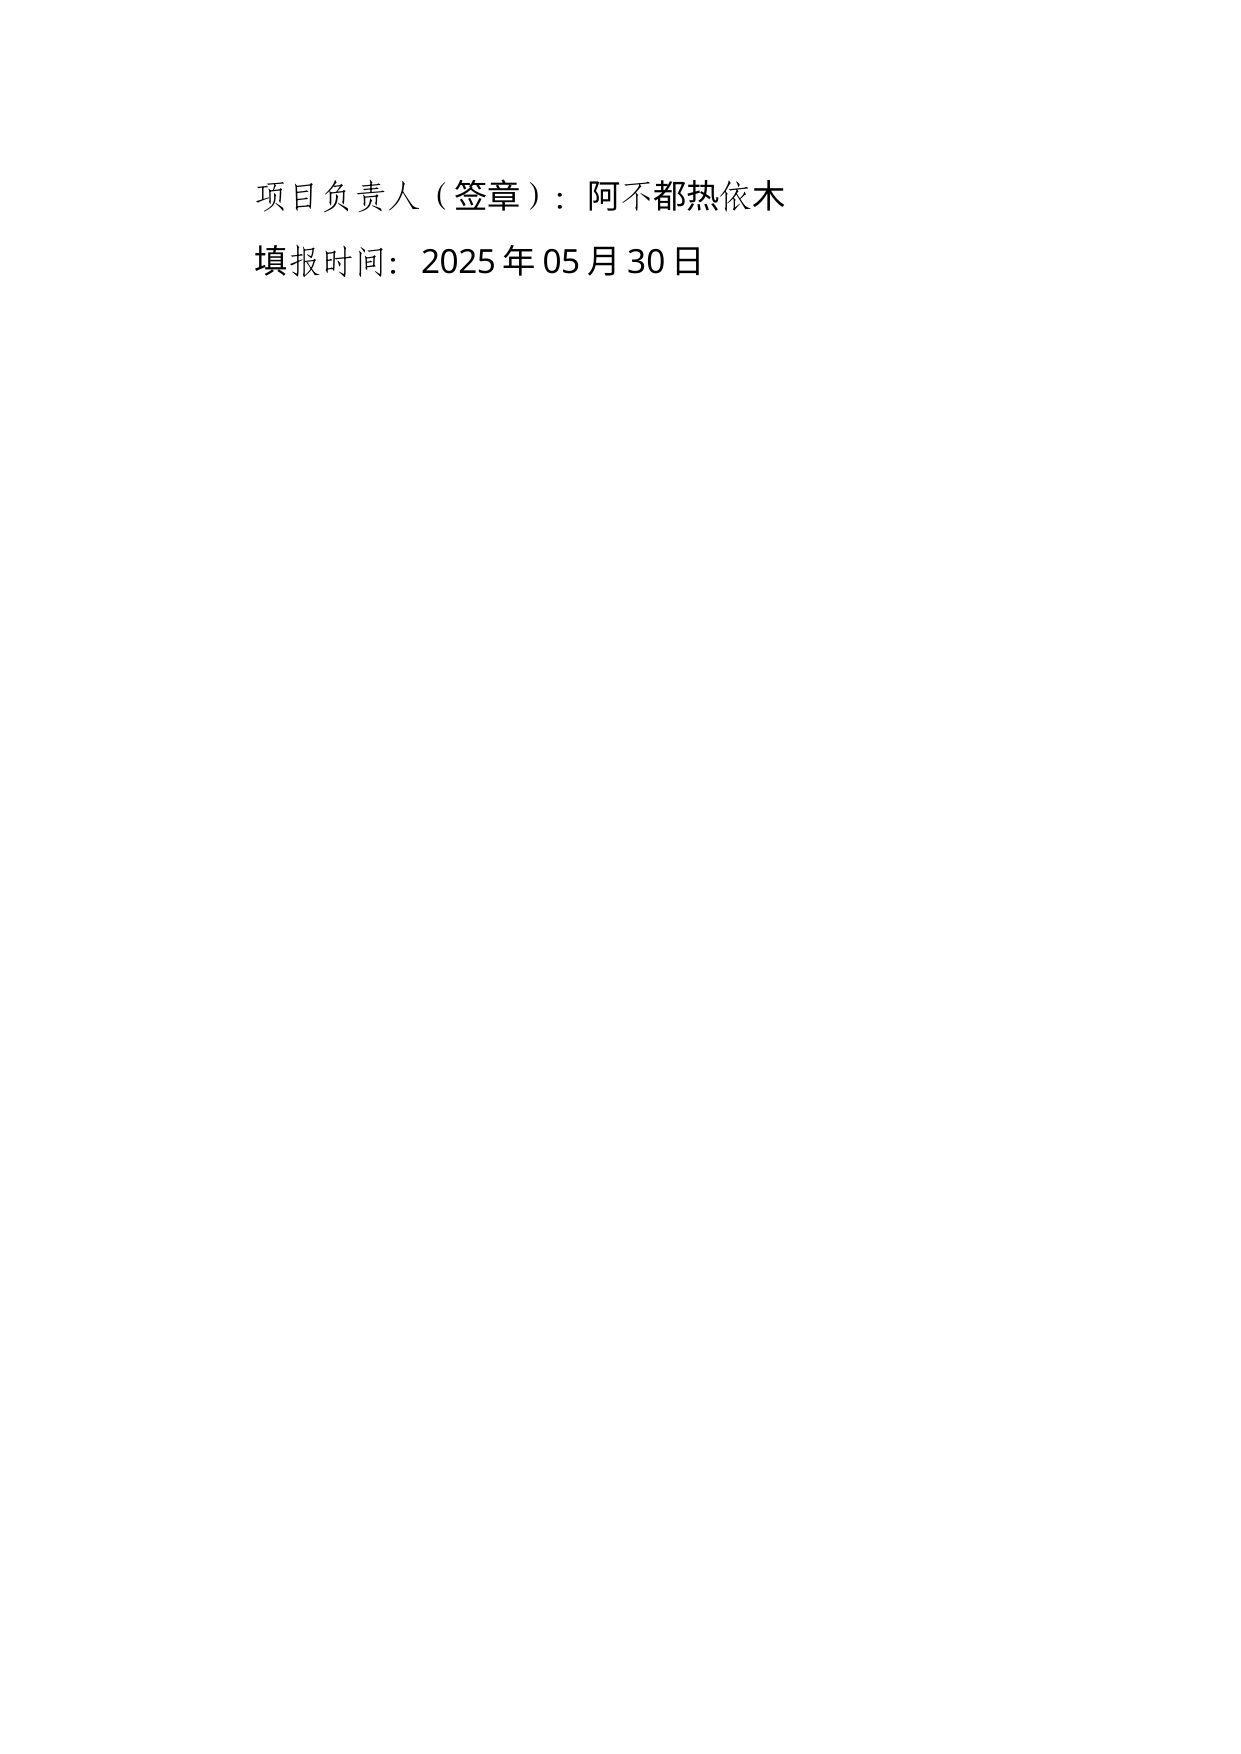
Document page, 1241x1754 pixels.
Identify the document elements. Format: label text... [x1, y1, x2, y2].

text 填报时间：2025年05月30日 [187, 227, 1078, 292]
text 项目负责人（签章）：阿不都热依木 [187, 162, 1078, 227]
